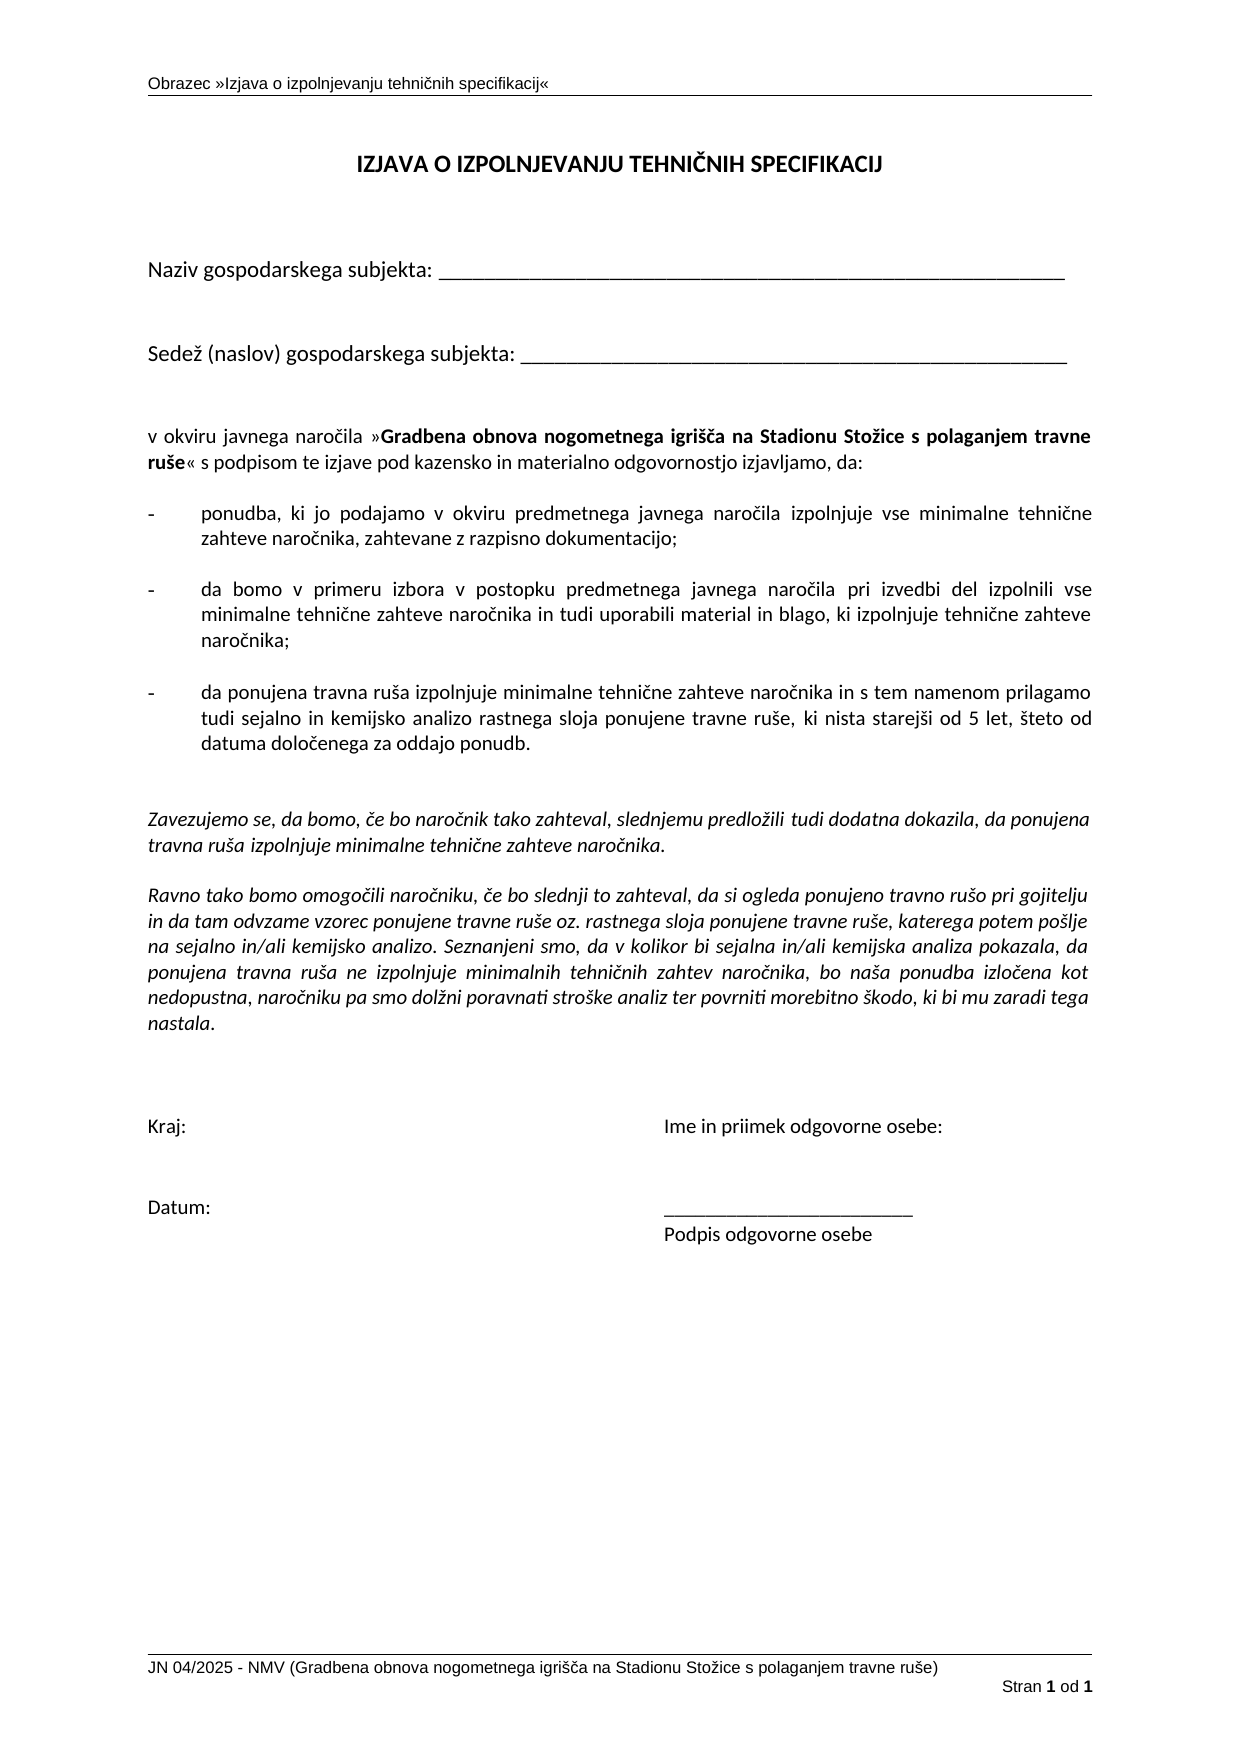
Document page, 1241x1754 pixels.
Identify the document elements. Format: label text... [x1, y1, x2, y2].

text Naziv gospodarskega subjekta: _______________________________________________________ [148, 255, 1092, 283]
text Podpis odgovorne osebe [590, 1220, 1092, 1247]
text Ravno tako bomo omogočili naročniku, če bo slednji to zahteval, da si ogleda ponujeno travno rušo pri gojitelju in da tam odvzame vzorec ponujene travne ruše oz. rastnega sloja ponujene travne ruše, katerega potem pošlje na sejalno in/ali kemijsko analizo. Seznanjeni smo, da v kolikor bi sejalna in/ali kemijska analiza pokazala, da ponujena travna ruša ne izpolnjuje minimalnih tehničnih zahtev naročnika, bo naša ponudba izločena kot nedopustna, naročniku pa smo dolžni poravnati stroške analiz ter povrniti morebitno škodo, ki bi mu zaradi tega nastala. [148, 883, 1092, 1035]
list da ponujena travna ruša izpolnjuje minimalne tehnične zahteve naročnika in s tem namenom prilagamo tudi sejalno in kemijsko analizo rastnega sloja ponujene travne ruše, ki nista starejši od 5 let, šteto od datuma določenega za oddajo ponudb. [148, 679, 1092, 756]
text Datum: ________________________ [148, 1193, 1092, 1220]
text Zavezujemo se, da bomo, če bo naročnik tako zahteval, slednjemu predložili tudi dodatna dokazila, da ponujena travna ruša izpolnjuje minimalne tehnične zahteve naročnika. [148, 806, 1092, 857]
text Kraj: Ime in priimek odgovorne osebe: [148, 1111, 1092, 1138]
list ponudba, ki jo podajamo v okviru predmetnega javnega naročila izpolnjuje vse minimalne tehnične zahteve naročnika, zahtevane z razpisno dokumentacijo; [148, 500, 1092, 551]
text v okviru javnega naročila »Gradbena obnova nogometnega igrišča na Stadionu Stožice s polaganjem travne ruše« s podpisom te izjave pod kazensko in materialno odgovornostjo izjavljamo, da: [148, 423, 1092, 474]
text IZJAVA O IZPOLNJEVANJU TEHNIČNIH SPECIFIKACIJ [148, 149, 1092, 179]
list da bomo v primeru izbora v postopku predmetnega javnega naročila pri izvedbi del izpolnili vse minimalne tehnične zahteve naročnika in tudi uporabili material in blago, ki izpolnjuje tehnične zahteve naročnika; [148, 576, 1092, 652]
text Sedež (naslov) gospodarskega subjekta: ________________________________________________ [148, 339, 1092, 367]
